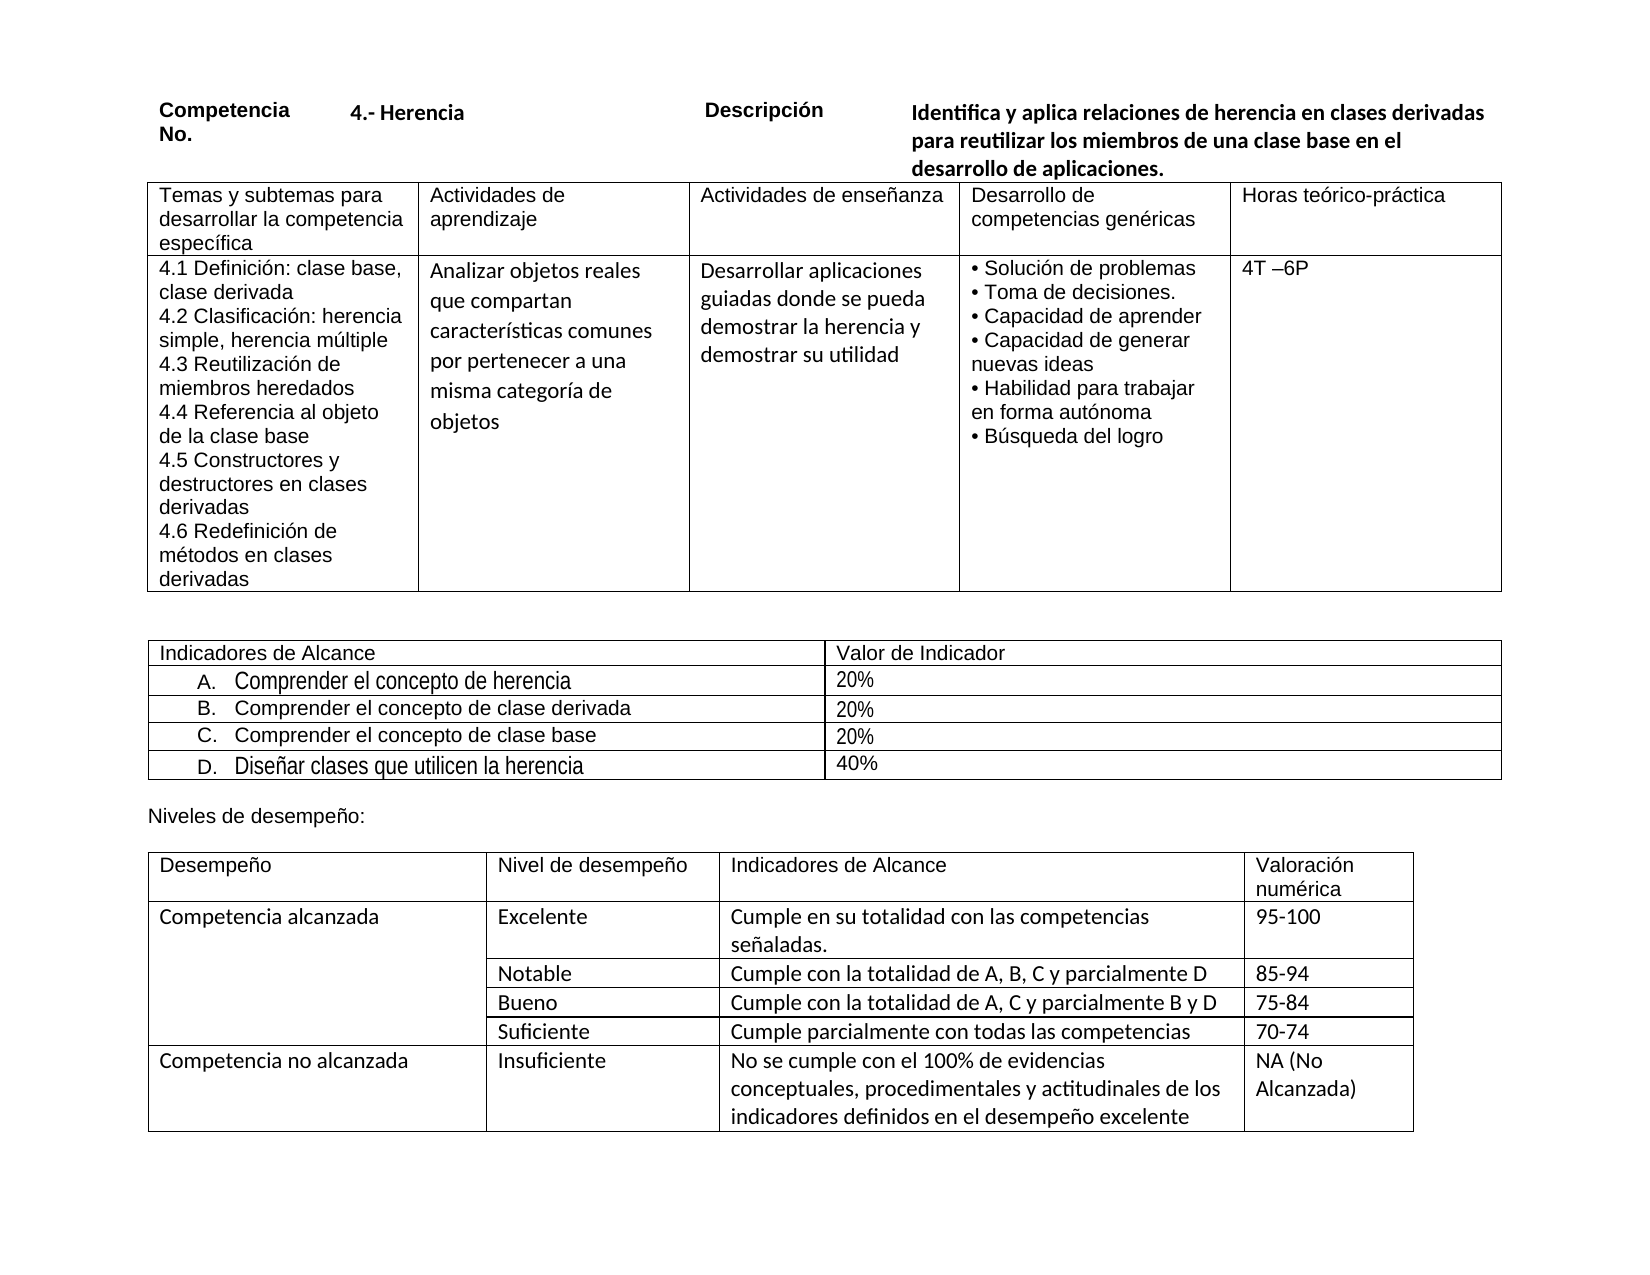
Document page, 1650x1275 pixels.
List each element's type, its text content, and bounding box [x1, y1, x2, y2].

table_header Descripción [693, 98, 900, 182]
text Niveles de desempeño: [148, 804, 1502, 828]
table_cell Suficiente [487, 1018, 719, 1045]
table_header Identifica y aplica relaciones de herencia en clases derivadas para reutilizar los miembros de una clase base en el desarrollo de aplicaciones. [900, 98, 1501, 182]
table_cell Cumple en su totalidad con las competencias señaladas. [720, 902, 1244, 958]
table_cell NA (No Alcanzada) [1245, 1046, 1413, 1131]
table_cell Comprender el concepto de herencia [149, 666, 824, 695]
table_cell Comprender el concepto de clase base [149, 723, 824, 749]
table_cell Desarrollar aplicaciones guiadas donde se pueda demostrar la herencia y demostrar su utilidad [690, 256, 959, 591]
table_header 4.- Herencia [339, 98, 693, 182]
table_cell Desarrollo de competencias genéricas [960, 183, 1230, 255]
table_cell 40% [826, 751, 1501, 779]
table_cell Analizar objetos reales que compartan características comunes por pertenecer a una misma categoría de objetos [419, 256, 689, 591]
table_cell 70-74 [1245, 1018, 1413, 1045]
table_header Indicadores de Alcance [149, 641, 824, 665]
table_cell Actividades de enseñanza [690, 183, 959, 255]
table_header Nivel de desempeño [487, 853, 719, 901]
table_cell Temas y subtemas para desarrollar la competencia específica [148, 183, 418, 255]
table_cell 20% [826, 723, 1501, 749]
table_cell Bueno [487, 988, 719, 1016]
table_header Valor de Indicador [826, 641, 1501, 665]
table_cell Insuficiente [487, 1046, 719, 1131]
table_cell Cumple con la totalidad de A, B, C y parcialmente D [720, 959, 1244, 987]
table_cell Comprender el concepto de clase derivada [149, 696, 824, 722]
table_header Competencia No. [148, 98, 339, 182]
table_cell No se cumple con el 100% de evidencias conceptuales, procedimentales y actitudinales de los indicadores definidos en el desempeño excelente [720, 1046, 1244, 1131]
table_cell Competencia alcanzada [149, 902, 486, 1045]
table_header Indicadores de Alcance [720, 853, 1244, 901]
table_cell Cumple con la totalidad de A, C y parcialmente B y D [720, 988, 1244, 1016]
table_cell Cumple parcialmente con todas las competencias [720, 1018, 1244, 1045]
table_cell 95-100 [1245, 902, 1413, 958]
table_header Valoración numérica [1245, 853, 1413, 901]
table_cell 75-84 [1245, 988, 1413, 1016]
table_cell 85-94 [1245, 959, 1413, 987]
table_cell Actividades de aprendizaje [419, 183, 689, 255]
table_header Desempeño [149, 853, 486, 901]
table_cell • Solución de problemas • Toma de decisiones. • Capacidad de aprender • Capacidad de generar nuevas ideas • Habilidad para trabajar en forma autónoma • Búsqueda del logro [960, 256, 1230, 591]
table_cell Notable [487, 959, 719, 987]
table_cell 20% [826, 696, 1501, 722]
table_cell 4.1 Definición: clase base, clase derivada 4.2 Clasificación: herencia simple, herencia múltiple 4.3 Reutilización de miembros heredados 4.4 Referencia al objeto de la clase base 4.5 Constructores y destructores en clases derivadas 4.6 Redefinición de métodos en clases derivadas [148, 256, 418, 591]
table_cell 20% [826, 666, 1501, 695]
table_cell 4T –6P [1231, 256, 1501, 591]
table_cell Excelente [487, 902, 719, 958]
table_cell Diseñar clases que utilicen la herencia [149, 751, 824, 779]
table_cell Competencia no alcanzada [149, 1046, 486, 1131]
table_cell Horas teórico-práctica [1231, 183, 1501, 255]
